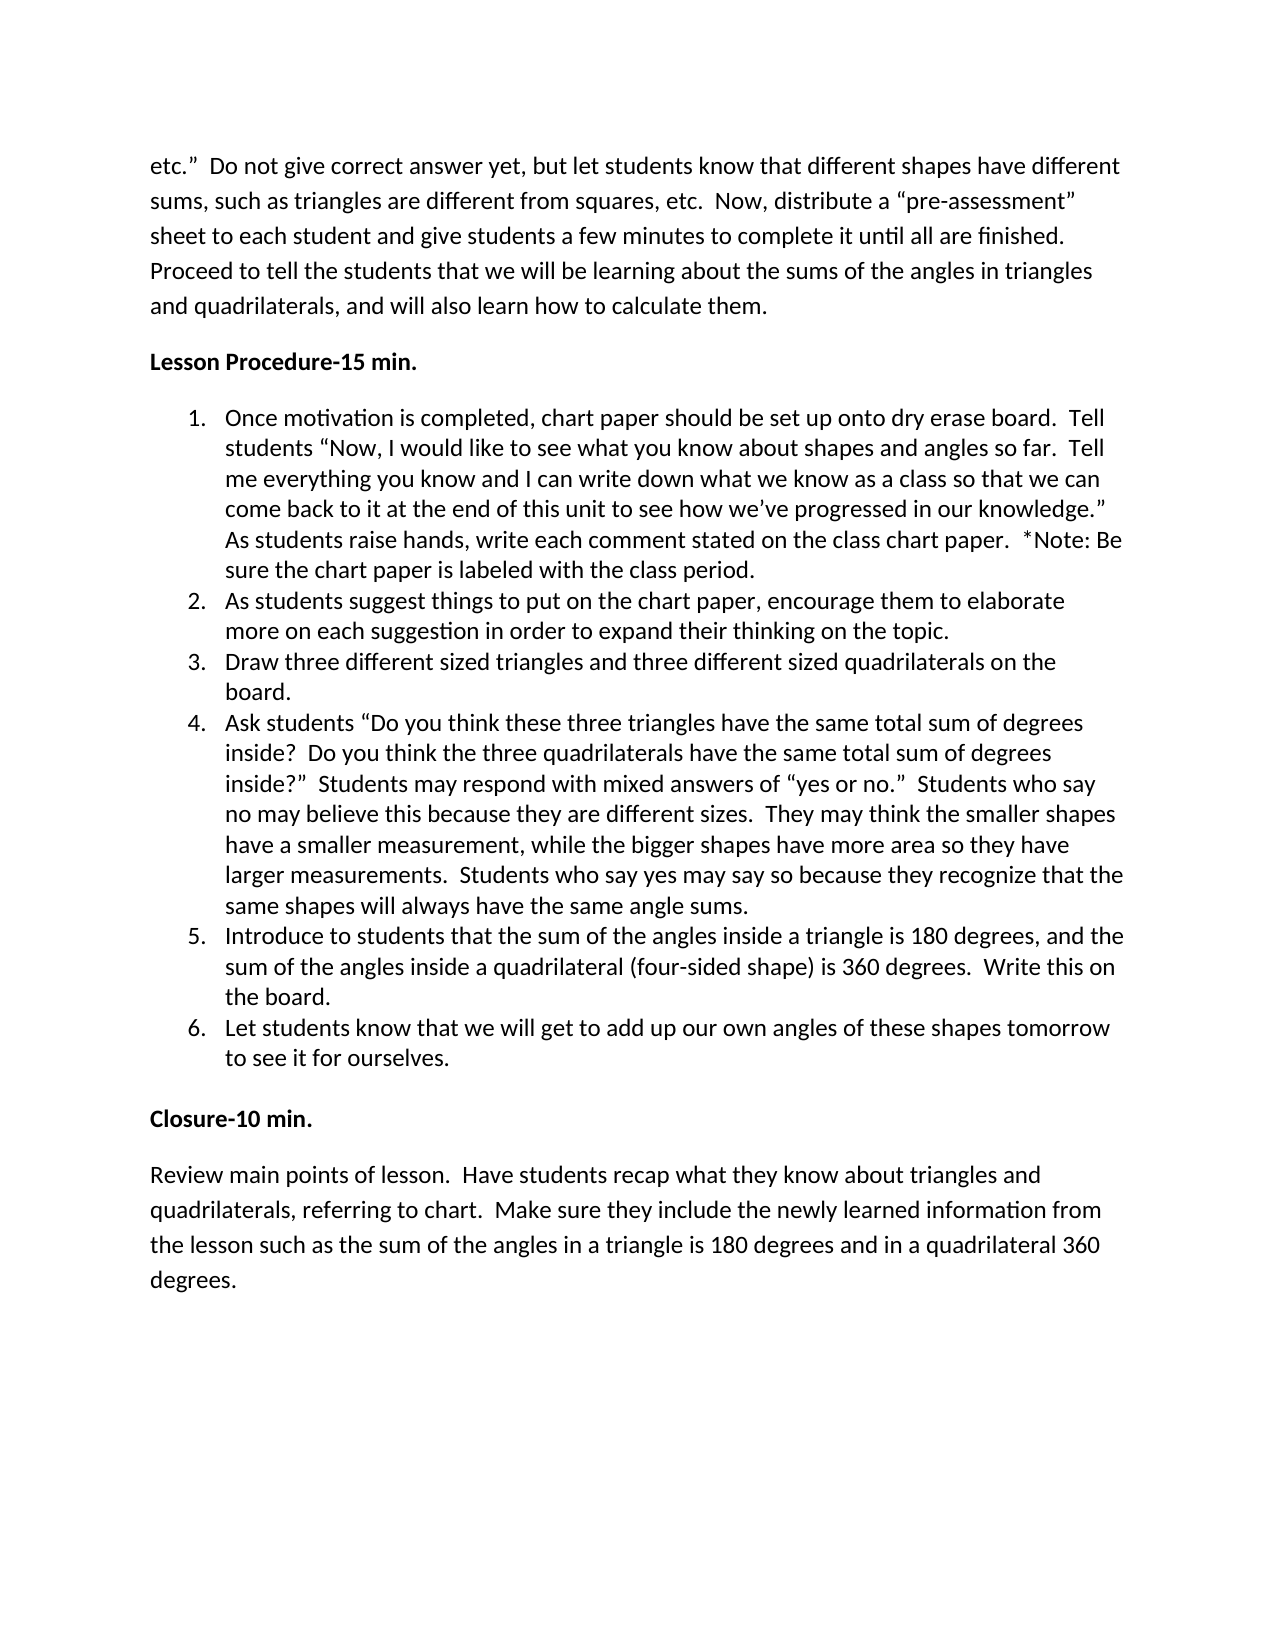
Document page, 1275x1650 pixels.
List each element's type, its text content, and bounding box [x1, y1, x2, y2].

text Closure-10 min. [150, 1104, 1125, 1134]
list Once motivation is completed, chart paper should be set up onto dry erase board. Tell students “Now, I would like to see what you know about shapes and angles so far. Tell me everything you know and I can write down what we know as a class so that we can come back to it at the end of this unit to see how we’ve progressed in our knowledge.” As students raise hands, write each comment stated on the class chart paper. *Note: Be sure the chart paper is labeled with the class period. [187, 402, 1125, 585]
list Draw three different sized triangles and three different sized quadrilaterals on the board. [187, 646, 1125, 707]
list As students suggest things to put on the chart paper, encourage them to elaborate more on each suggestion in order to expand their thinking on the topic. [187, 585, 1125, 646]
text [150, 150, 1125, 321]
text Lesson Procedure-15 min. [150, 346, 1125, 376]
list Let students know that we will get to add up our own angles of these shapes tomorrow to see it for ourselves. [187, 1012, 1125, 1073]
list Ask students “Do you think these three triangles have the same total sum of degrees inside? Do you think the three quadrilaterals have the same total sum of degrees inside?” Students may respond with mixed answers of “yes or no.” Students who say no may believe this because they are different sizes. They may think the smaller shapes have a smaller measurement, while the bigger shapes have more area so they have larger measurements. Students who say yes may say so because they recognize that the same shapes will always have the same angle sums. [187, 707, 1125, 921]
text Review main points of lesson. Have students recap what they know about triangles and quadrilaterals, referring to chart. Make sure they include the newly learned information from the lesson such as the sum of the angles in a triangle is 180 degrees and in a quadrilateral 360 degrees. [150, 1159, 1125, 1295]
list Introduce to students that the sum of the angles inside a triangle is 180 degrees, and the sum of the angles inside a quadrilateral (four-sided shape) is 360 degrees. Write this on the board. [187, 921, 1125, 1012]
